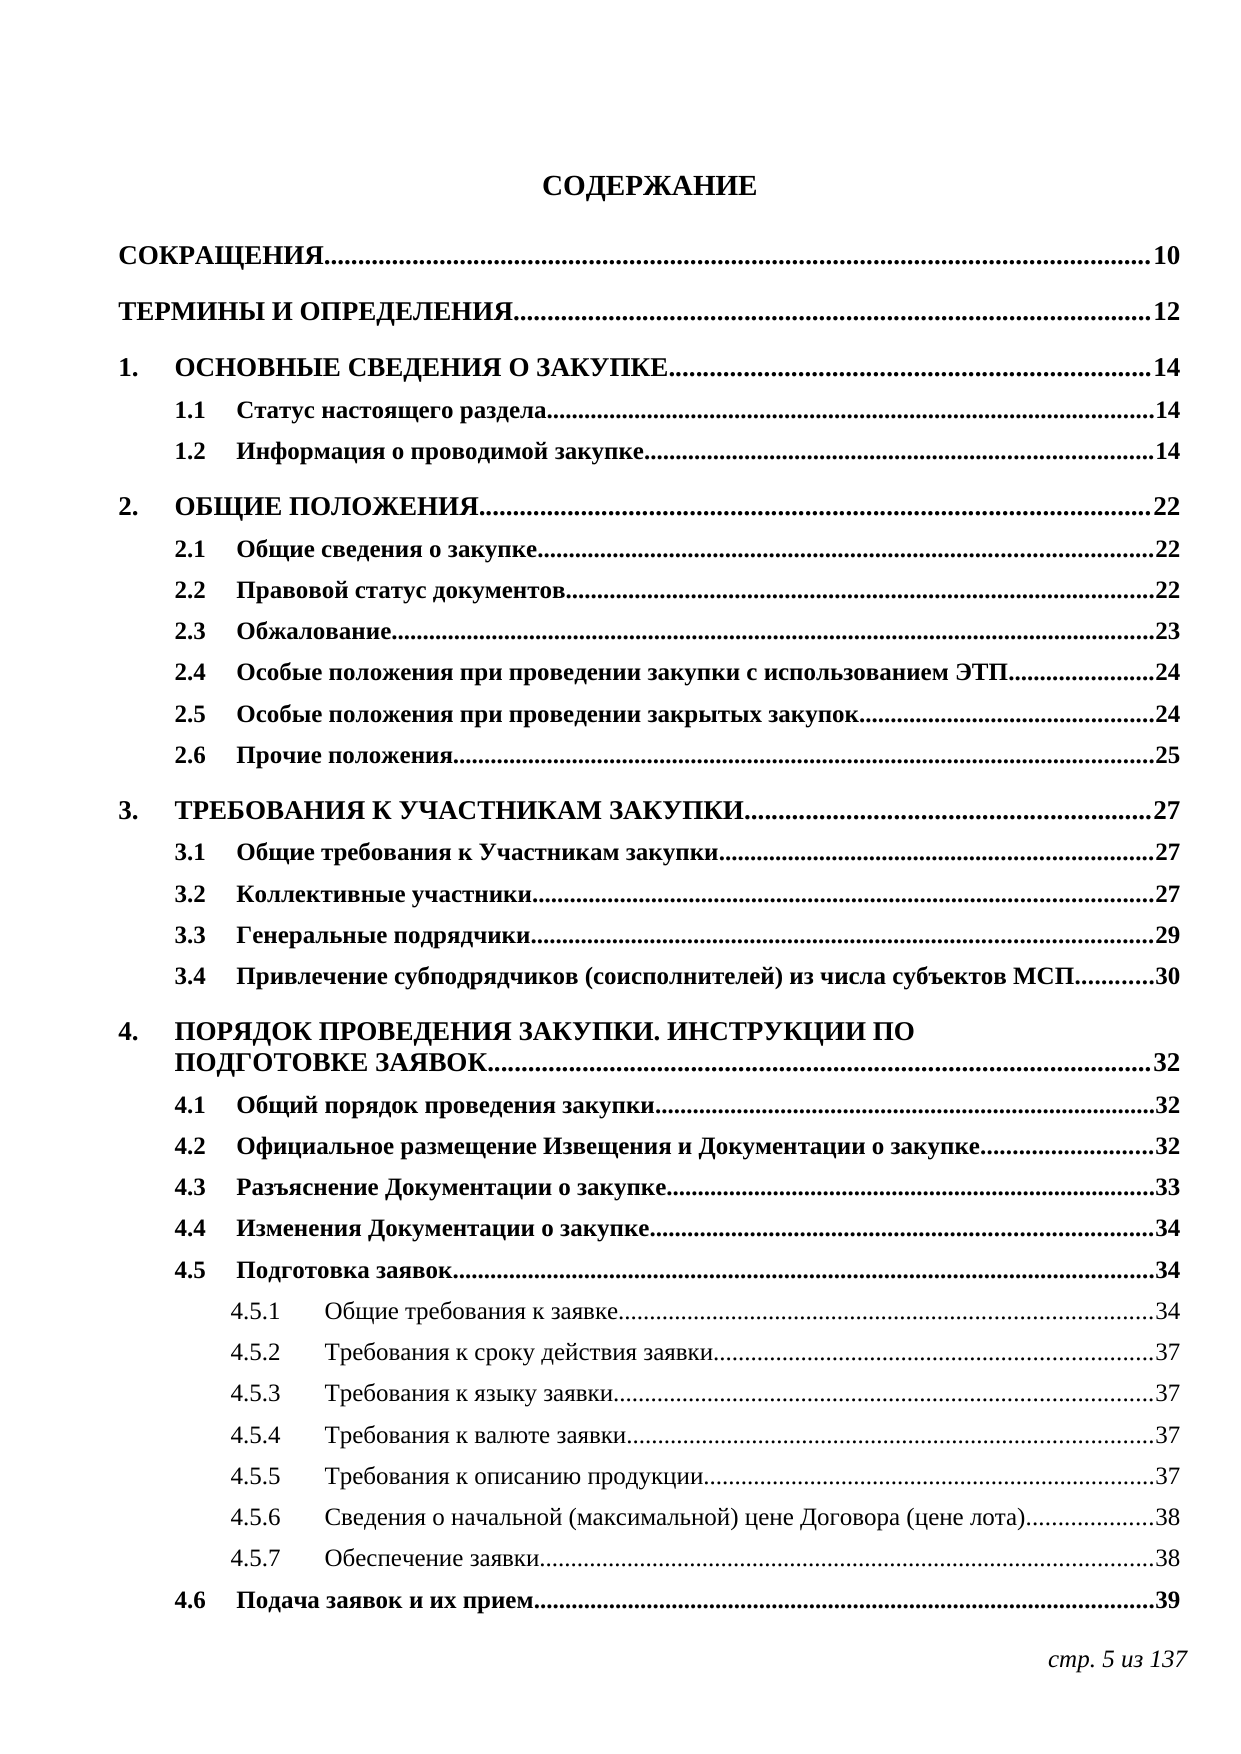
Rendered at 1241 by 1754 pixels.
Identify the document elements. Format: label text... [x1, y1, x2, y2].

text СОКРАЩЕНИЯ 10 [118, 239, 1063, 270]
text 3.4 Привлечение субподрядчиков (соисполнителей) из числа субъектов МСП 30 [174, 961, 1093, 990]
text 1. ОСНОВНЫЕ СВЕДЕНИЯ О ЗАКУПКЕ 14 [118, 351, 1063, 383]
text ТЕРМИНЫ И ОПРЕДЕЛЕНИЯ 12 [118, 295, 1063, 326]
text 4.5.6 Сведения о начальной (максимальной) цене Договора (цене лота) 38 [230, 1502, 1063, 1531]
text 3.3 Генеральные подрядчики 29 [174, 920, 1093, 949]
text 4.5.2 Требования к сроку действия заявки 37 [230, 1337, 1063, 1366]
text 4.5.4 Требования к валюте заявки 37 [230, 1420, 1063, 1448]
text 4.2 Официальное размещение Извещения и Документации о закупке 32 [174, 1131, 1093, 1160]
text 2. ОБЩИЕ ПОЛОЖЕНИЯ 22 [118, 490, 1063, 521]
text 4.1 Общий порядок проведения закупки 32 [174, 1090, 1093, 1118]
text 2.5 Особые положения при проведении закрытых закупок 24 [174, 699, 1093, 727]
text 1.1 Статус настоящего раздела 14 [174, 395, 1093, 424]
text 3.1 Общие требования к Участникам закупки 27 [174, 837, 1093, 866]
text 1.2 Информация о проводимой закупке 14 [174, 436, 1093, 465]
text 4.5.5 Требования к описанию продукции 37 [230, 1461, 1063, 1490]
text 4.5.7 Обеспечение заявки 38 [230, 1543, 1063, 1572]
text 4.5.1 Общие требования к заявке 34 [230, 1296, 1063, 1325]
text 3.2 Коллективные участники 27 [174, 879, 1093, 907]
text 4.5 Подготовка заявок 34 [174, 1255, 1093, 1283]
text 2.1 Общие сведения о закупке 22 [174, 534, 1093, 562]
text 4.5.3 Требования к языку заявки 37 [230, 1378, 1063, 1407]
text 4.4 Изменения Документации о закупке 34 [174, 1213, 1093, 1242]
text 3. ТРЕБОВАНИЯ К УЧАСТНИКАМ ЗАКУПКИ 27 [118, 794, 1063, 825]
text СОДЕРЖАНИЕ [118, 168, 1181, 202]
text 4.3 Разъяснение Документации о закупке 33 [174, 1172, 1093, 1201]
text 4. ПОРЯДОК ПРОВЕДЕНИЯ ЗАКУПКИ. ИНСТРУКЦИИ ПО ПОДГОТОВКЕ ЗАЯВОК 32 [118, 1015, 1063, 1077]
text 2.3 Обжалование 23 [174, 616, 1093, 645]
text 2.2 Правовой статус документов 22 [174, 575, 1093, 604]
text 4.6 Подача заявок и их прием 39 [174, 1585, 1093, 1613]
text 2.4 Особые положения при проведении закупки с использованием ЭТП 24 [174, 657, 1093, 686]
text 2.6 Прочие положения 25 [174, 740, 1093, 769]
